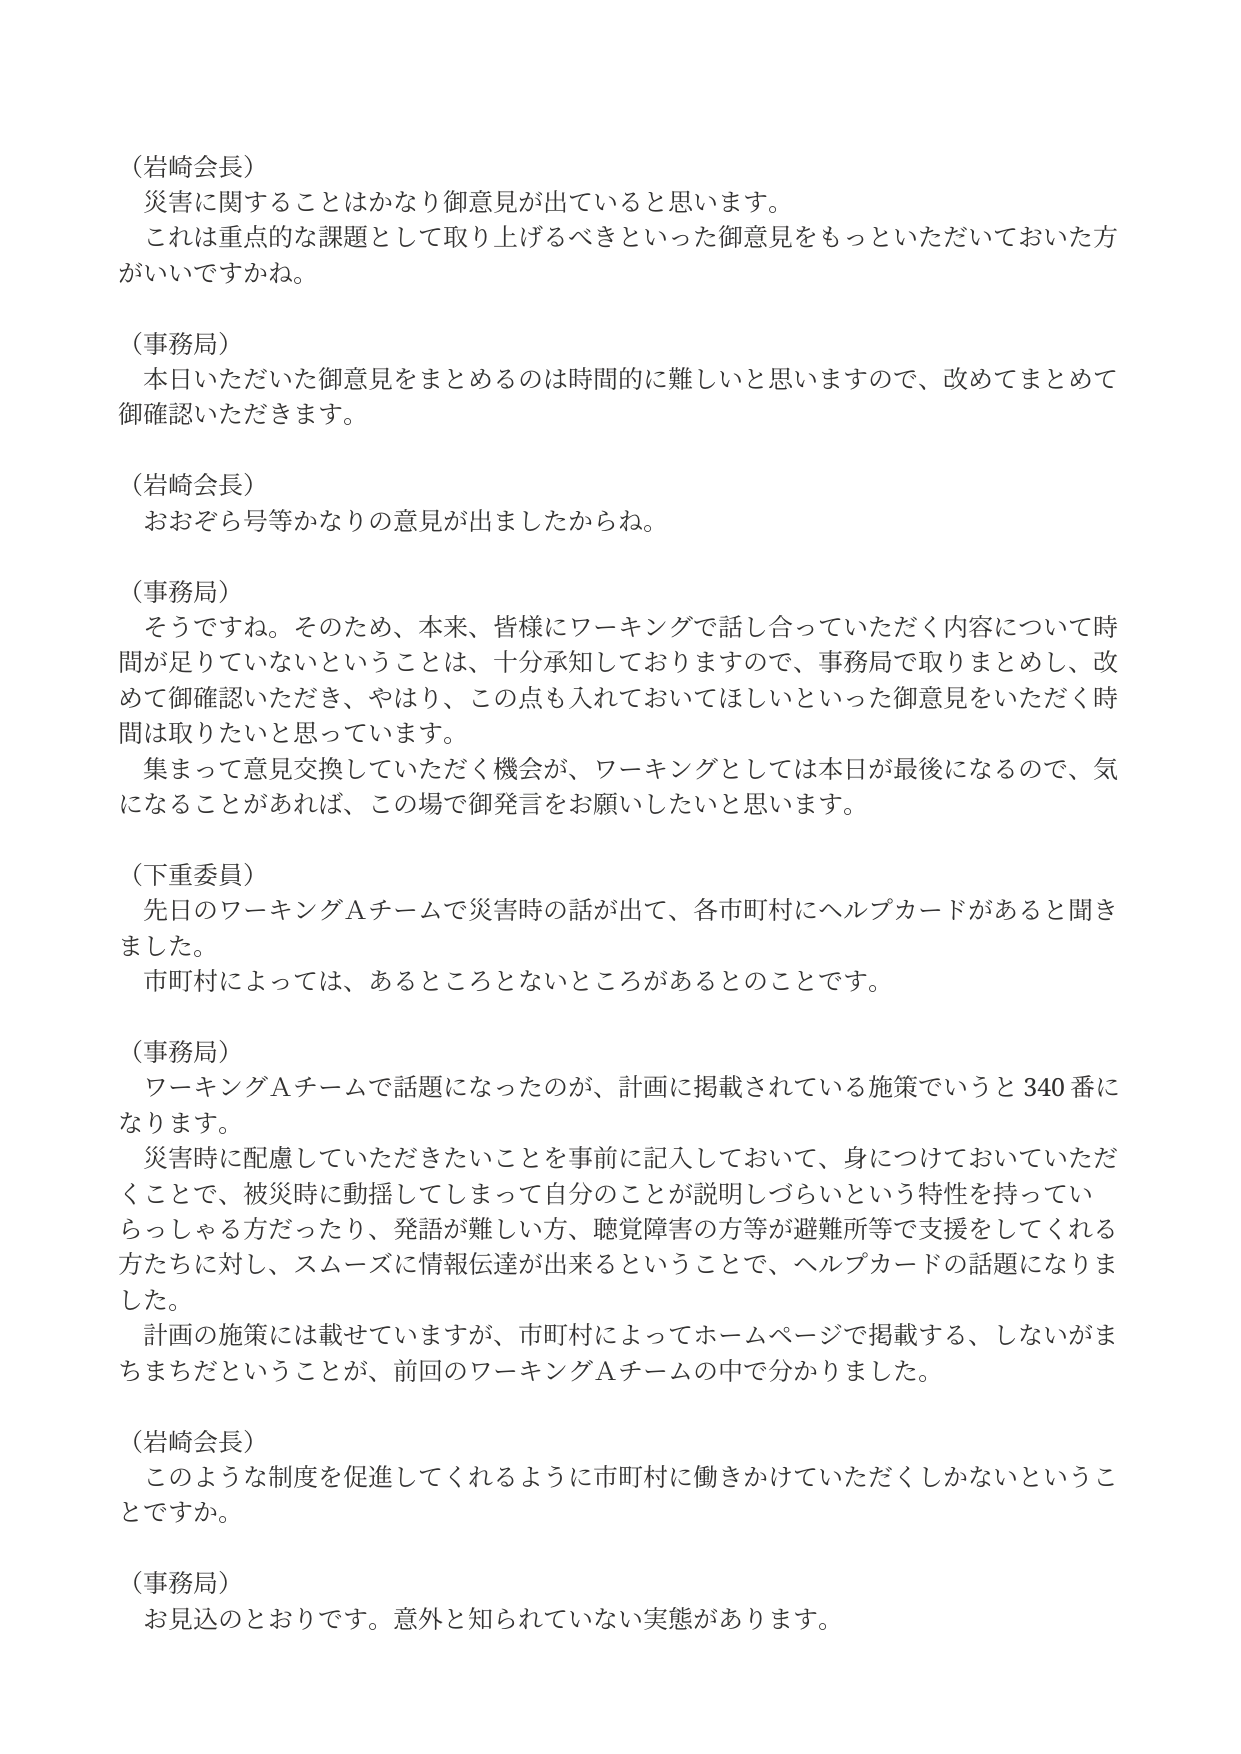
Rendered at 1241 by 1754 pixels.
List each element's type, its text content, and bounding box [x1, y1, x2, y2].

text （岩崎会長） [118, 466, 1122, 502]
text （岩崎会長） [118, 148, 1122, 183]
text 本日いただいた御意見をまとめるのは時間的に難しいと思いますので、改めてまとめて御確認いただきます。 [118, 360, 1122, 431]
text （下重委員） [118, 856, 1122, 891]
text （事務局） [118, 1564, 1122, 1600]
text 市町村によっては、あるところとないところがあるとのことです。 [118, 962, 1122, 998]
text （事務局） [118, 325, 1122, 360]
text （事務局） そうですね。そのため、本来、皆様にワーキングで話し合っていただく内容について時間が足りていないということは、十分承知しておりますので、事務局で取りまとめし、改めて御確認いただき、やはり、この点も入れておいてほしいといった御意見をいただく時間は取りたいと思っています。 集まって意見交換していただく機会が、ワーキングとしては本日が最後になるので、気になることがあれば、この場で御発言をお願いしたいと思います。 [118, 573, 1122, 821]
text お見込のとおりです。意外と知られていない実態があります。 [118, 1600, 1122, 1635]
text 計画の施策には載せていますが、市町村によってホームページで掲載する、しないがまちまちだということが、前回のワーキングＡチームの中で分かりました。 [118, 1316, 1122, 1387]
text （岩崎会長） このような制度を促進してくれるように市町村に働きかけていただくしかないということですか。 [118, 1423, 1122, 1529]
text 先日のワーキングＡチームで災害時の話が出て、各市町村にヘルプカードがあると聞きました。 [118, 891, 1122, 962]
text 災害時に配慮していただきたいことを事前に記入しておいて、身につけておいていただくことで、被災時に動揺してしまって自分のことが説明しづらいという特性を持っていらっしゃる方だったり、発語が難しい方、聴覚障害の方等が避難所等で支援をしてくれる方たちに対し、スムーズに情報伝達が出来るということで、ヘルプカードの話題になりました。 [118, 1139, 1122, 1316]
text （事務局） [118, 1033, 1122, 1068]
text ワーキングＡチームで話題になったのが、計画に掲載されている施策でいうと340番になります。 [118, 1068, 1122, 1139]
text おおぞら号等かなりの意見が出ましたからね。 [118, 502, 1122, 537]
text 災害に関することはかなり御意見が出ていると思います。 これは重点的な課題として取り上げるべきといった御意見をもっといただいておいた方がいいですかね。 [118, 183, 1122, 289]
